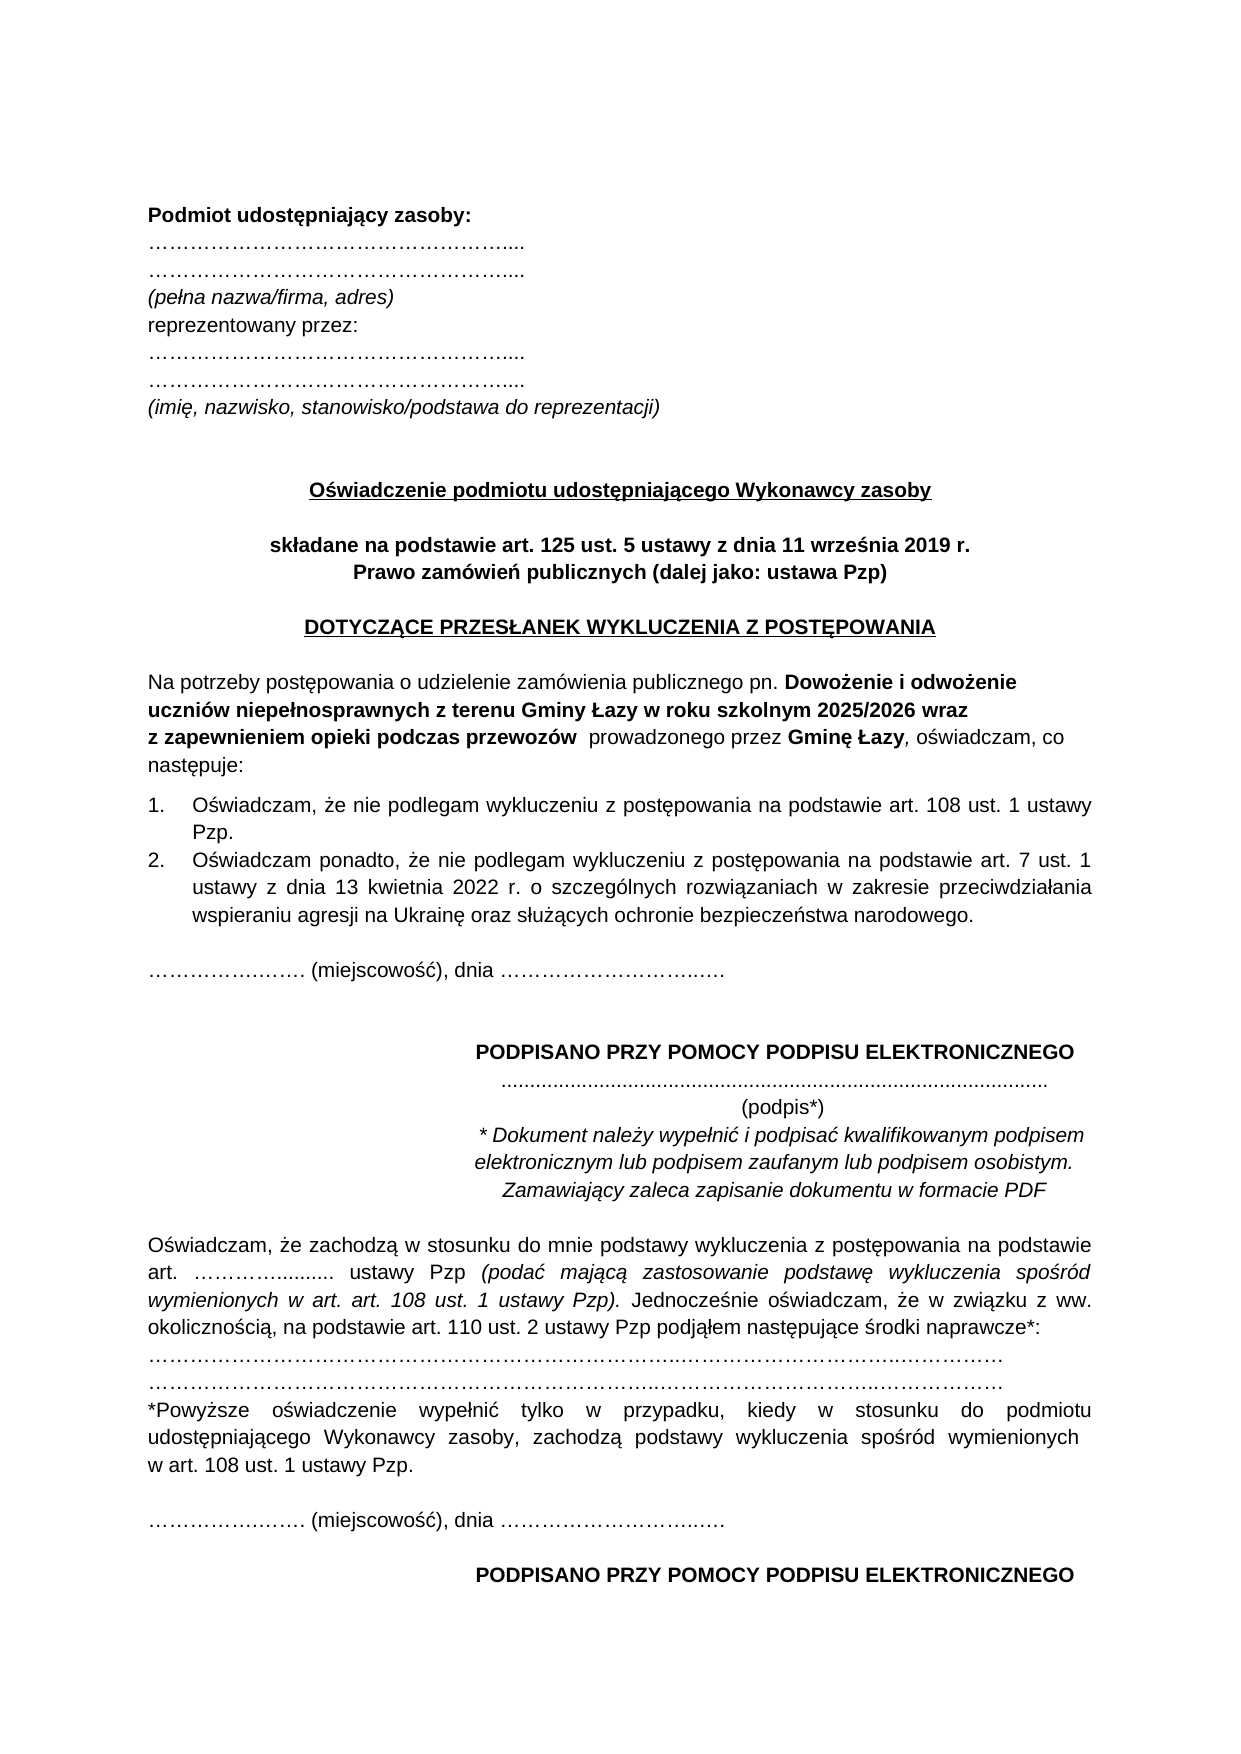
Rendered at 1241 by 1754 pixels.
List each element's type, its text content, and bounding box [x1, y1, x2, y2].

text ............................................................................................... [458, 1068, 1093, 1092]
text DOTYCZĄCE PRZESŁANEK WYKLUCZENIA Z POSTĘPOWANIA [148, 615, 1093, 639]
text …………………………………………….... [148, 258, 1093, 282]
text reprezentowany przez: [148, 313, 1093, 337]
text Oświadczam, że zachodzą w stosunku do mnie podstawy wykluczenia z postępowania na podstawie art. ………….......... ustawy Pzp (podać mającą zastosowanie podstawę wykluczenia spośród wymienionych w art. art. 108 ust. 1 ustawy Pzp). Jednocześnie oświadczam, że w związku z ww. okolicznością, na podstawie art. 110 ust. 2 ustawy Pzp podjąłem następujące środki naprawcze*: [148, 1233, 1093, 1339]
text ………………………………………………………………..…………………………..……………… [148, 1370, 1093, 1394]
text …………………………………………….... [148, 368, 1093, 392]
text (imię, nazwisko, stanowisko/podstawa do reprezentacji) [148, 395, 1093, 419]
text *Powyższe oświadczenie wypełnić tylko w przypadku, kiedy w stosunku do podmiotu udostępniającego Wykonawcy zasoby, zachodzą podstawy wykluczenia spośród wymienionych w art. 108 ust. 1 ustawy Pzp. [148, 1398, 1093, 1477]
text Oświadczenie podmiotu udostępniającego Wykonawcy zasoby [148, 478, 1093, 502]
list Oświadczam ponadto, że nie podlegam wykluczeniu z postępowania na podstawie art. 7 ust. 1 ustawy z dnia 13 kwietnia 2022 r. o szczególnych rozwiązaniach w zakresie przeciwdziałania wspieraniu agresji na Ukrainę oraz służących ochronie bezpieczeństwa narodowego. [148, 848, 1093, 927]
text …………………………………………………………………..…………………………..…………… [148, 1343, 1093, 1367]
text PODPISANO PRZY POMOCY PODPISU ELEKTRONICZNEGO [458, 1563, 1093, 1587]
text …………………………………………….... [148, 340, 1093, 364]
text PODPISANO PRZY POMOCY PODPISU ELEKTRONICZNEGO [458, 1040, 1093, 1064]
text Na potrzeby postępowania o udzielenie zamówienia publicznego pn. Dowożenie i odwożenie uczniów niepełnosprawnych z terenu Gminy Łazy w roku szkolnym 2025/2026 wraz z zapewnieniem opieki podczas przewozów prowadzonego przez Gminę Łazy, oświadczam, co następuje: [148, 670, 1093, 777]
list Oświadczam, że nie podlegam wykluczeniu z postępowania na podstawie art. 108 ust. 1 ustawy Pzp. [148, 793, 1093, 844]
text składane na podstawie art. 125 ust. 5 ustawy z dnia 11 września 2019 r. [148, 533, 1093, 557]
text Prawo zamówień publicznych (dalej jako: ustawa Pzp) [148, 560, 1093, 584]
text (podpis*) [458, 1095, 1093, 1119]
text Podmiot udostępniający zasoby: [148, 203, 1093, 227]
text * Dokument należy wypełnić i podpisać kwalifikowanym podpisem elektronicznym lub podpisem zaufanym lub podpisem osobistym. Zamawiający zaleca zapisanie dokumentu w formacie PDF [458, 1123, 1093, 1202]
text …………….……. (miejscowość), dnia ………………………..…. [148, 958, 1093, 982]
text …………………………………………….... [148, 230, 1093, 254]
text (pełna nazwa/firma, adres) [148, 285, 1093, 309]
text …………….……. (miejscowość), dnia ………………………..…. [148, 1508, 1093, 1532]
